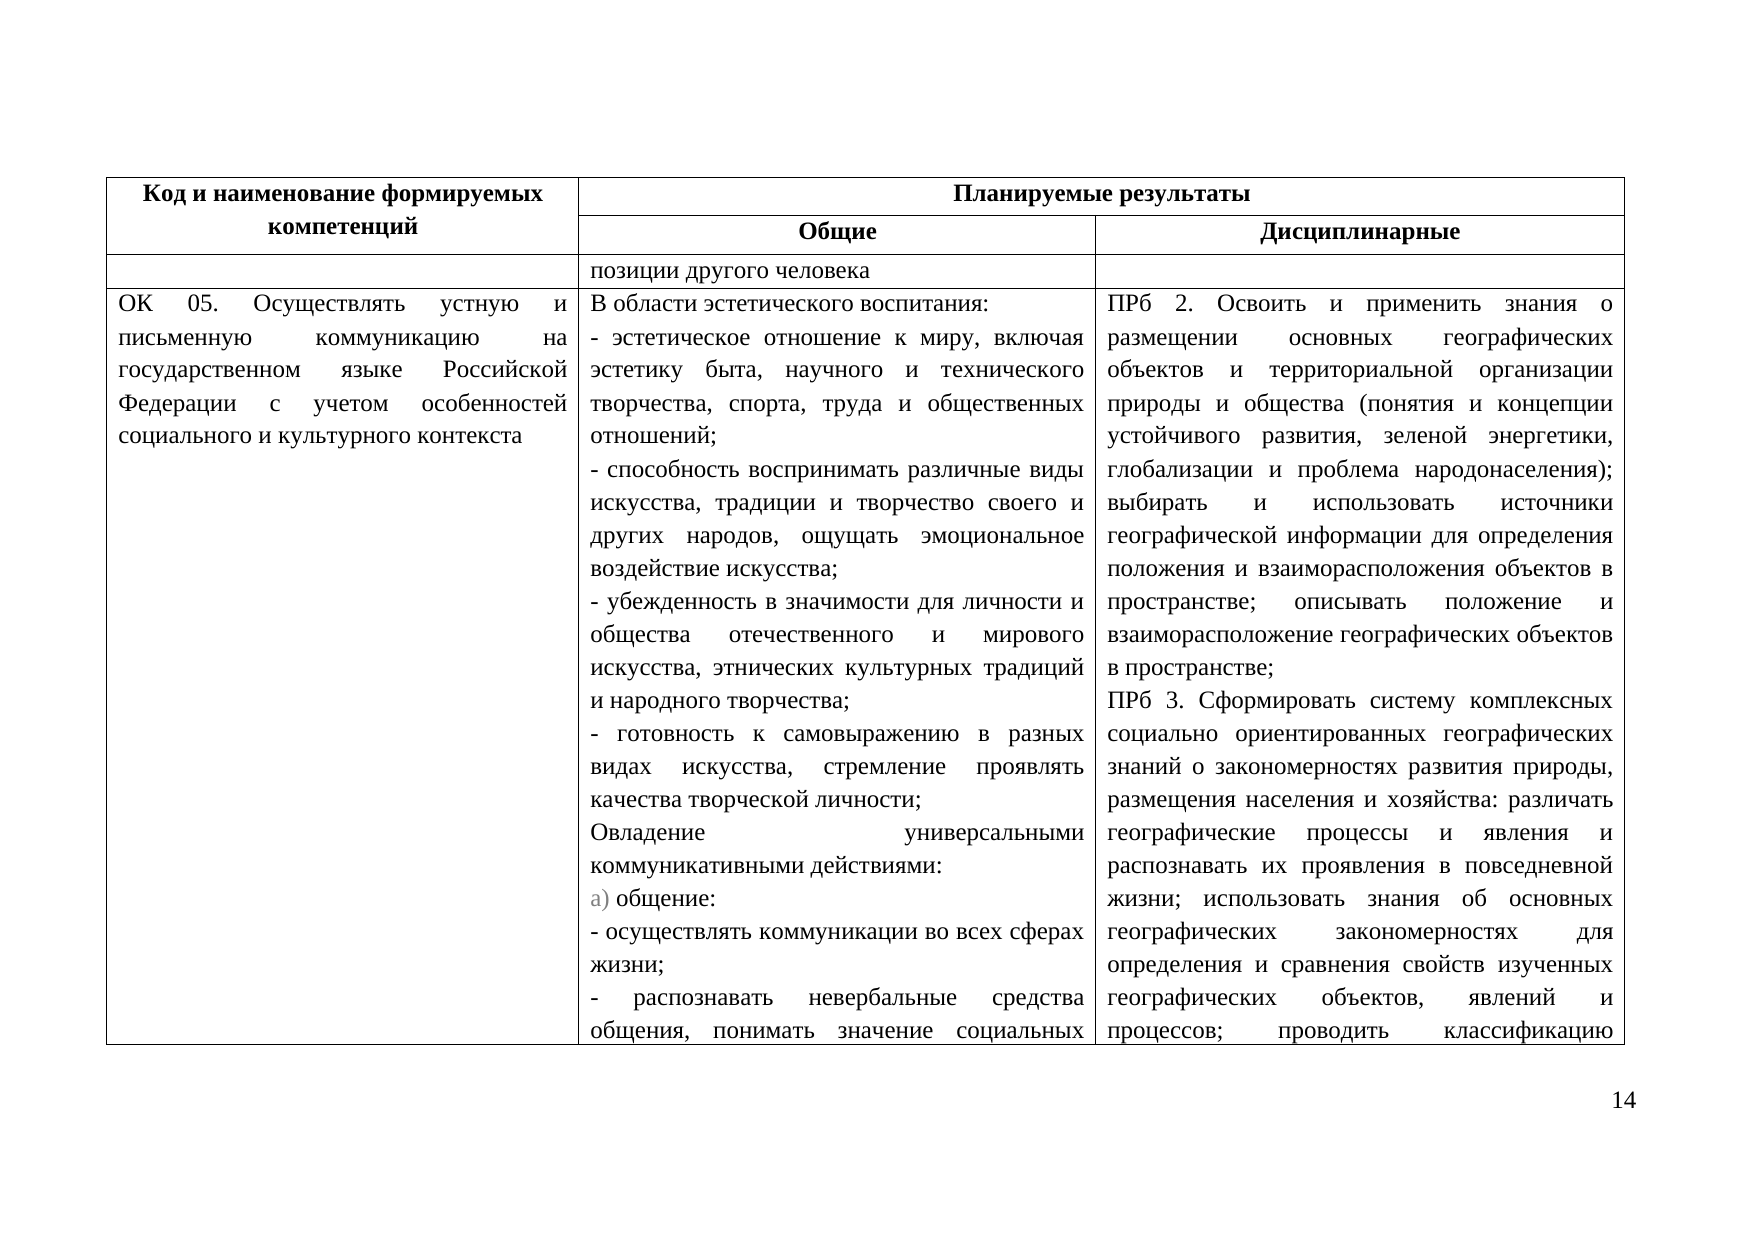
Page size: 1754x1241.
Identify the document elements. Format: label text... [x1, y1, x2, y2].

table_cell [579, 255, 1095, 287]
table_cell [107, 255, 578, 287]
table_header Планируемые результаты [579, 178, 1624, 215]
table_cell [1096, 289, 1624, 1044]
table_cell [1096, 255, 1624, 287]
table_header Код и наименование формируемых компетенций [107, 178, 578, 254]
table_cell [107, 289, 578, 1044]
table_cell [579, 289, 1095, 1044]
table_cell Дисциплинарные [1096, 216, 1624, 254]
table_cell Общие [579, 216, 1095, 254]
